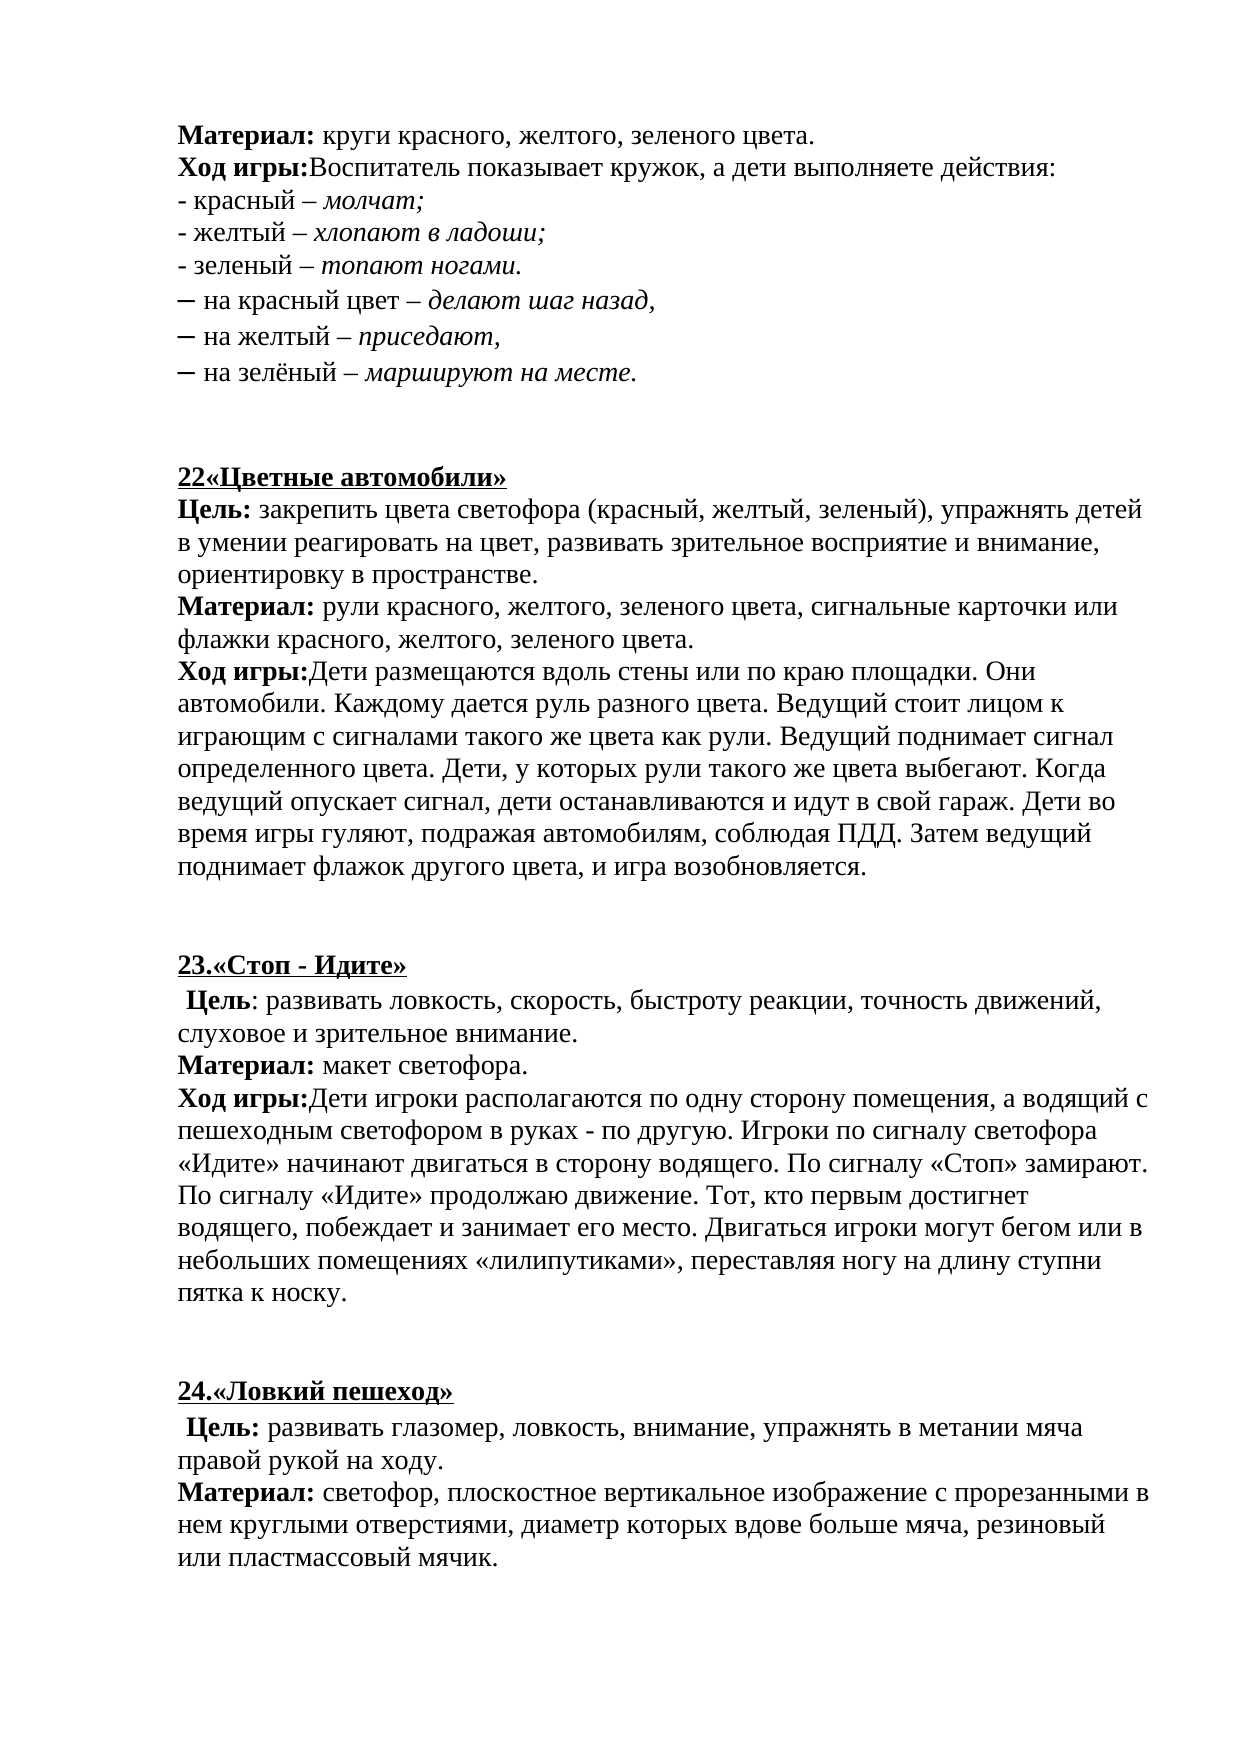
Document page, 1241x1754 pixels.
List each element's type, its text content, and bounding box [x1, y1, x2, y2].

text Материал: светофор, плоскостное вертикальное изображение с прорезанными в нем круглыми отверстиями, диаметр которых вдове больше мяча, резиновый или пластмассовый мячик. [177, 1475, 1152, 1572]
text – на зелёный – маршируют на месте. [177, 352, 1152, 388]
text Материал: рули красного, желтого, зеленого цвета, сигнальные карточки или флажки красного, желтого, зеленого цвета. [177, 589, 1152, 654]
text Материал: круги красного, желтого, зеленого цвета. [177, 118, 1152, 151]
text – на желтый – приседают, [177, 316, 1152, 352]
text 23.«Стоп - Идите» [177, 948, 1152, 980]
text Цель: развивать ловкость, скорость, быстроту реакции, точность движений, слуховое и зрительное внимание. [177, 980, 1152, 1048]
text - зеленый – топают ногами. [177, 248, 1152, 280]
text Цель: развивать глазомер, ловкость, внимание, упражнять в метании мяча правой рукой на ходу. [177, 1407, 1152, 1475]
text Ход игры:Воспитатель показывает кружок, а дети выполняете действия: [177, 151, 1152, 183]
text Цель: закрепить цвета светофора (красный, желтый, зеленый), упражнять детей в умении реагировать на цвет, развивать зрительное восприятие и внимание, ориентировку в пространстве. [177, 492, 1152, 589]
text Ход игры:Дети размещаются вдоль стены или по краю площадки. Они автомобили. Каждому дается руль разного цвета. Ведущий стоит лицом к играющим с сигналами такого же цвета как рули. Ведущий поднимает сигнал определенного цвета. Дети, у которых рули такого же цвета выбегают. Когда ведущий опускает сигнал, дети останавливаются и идут в свой гараж. Дети во время игры гуляют, подражая автомобилям, соблюдая ПДД. Затем ведущий поднимает флажок другого цвета, и игра возобновляется. [177, 654, 1152, 881]
text 22«Цветные автомобили» [177, 460, 1152, 492]
text - желтый – хлопают в ладоши; [177, 215, 1152, 248]
text - красный – молчат; [177, 183, 1152, 215]
text 24.«Ловкий пешеход» [177, 1374, 1152, 1407]
text Материал: макет светофора. [177, 1048, 1152, 1081]
text – на красный цвет – делают шаг назад, [177, 280, 1152, 316]
text Ход игры:Дети игроки располагаются по одну сторону помещения, а водящий с пешеходным светофором в руках - по другую. Игроки по сигналу светофора «Идите» начинают двигаться в сторону водящего. По сигналу «Стоп» замирают. По сигналу «Идите» продолжаю движение. Тот, кто первым достигнет водящего, побеждает и занимает его место. Двигаться игроки могут бегом или в небольших помещениях «лилипутиками», переставляя ногу на длину ступни пятка к носку. [177, 1081, 1152, 1308]
